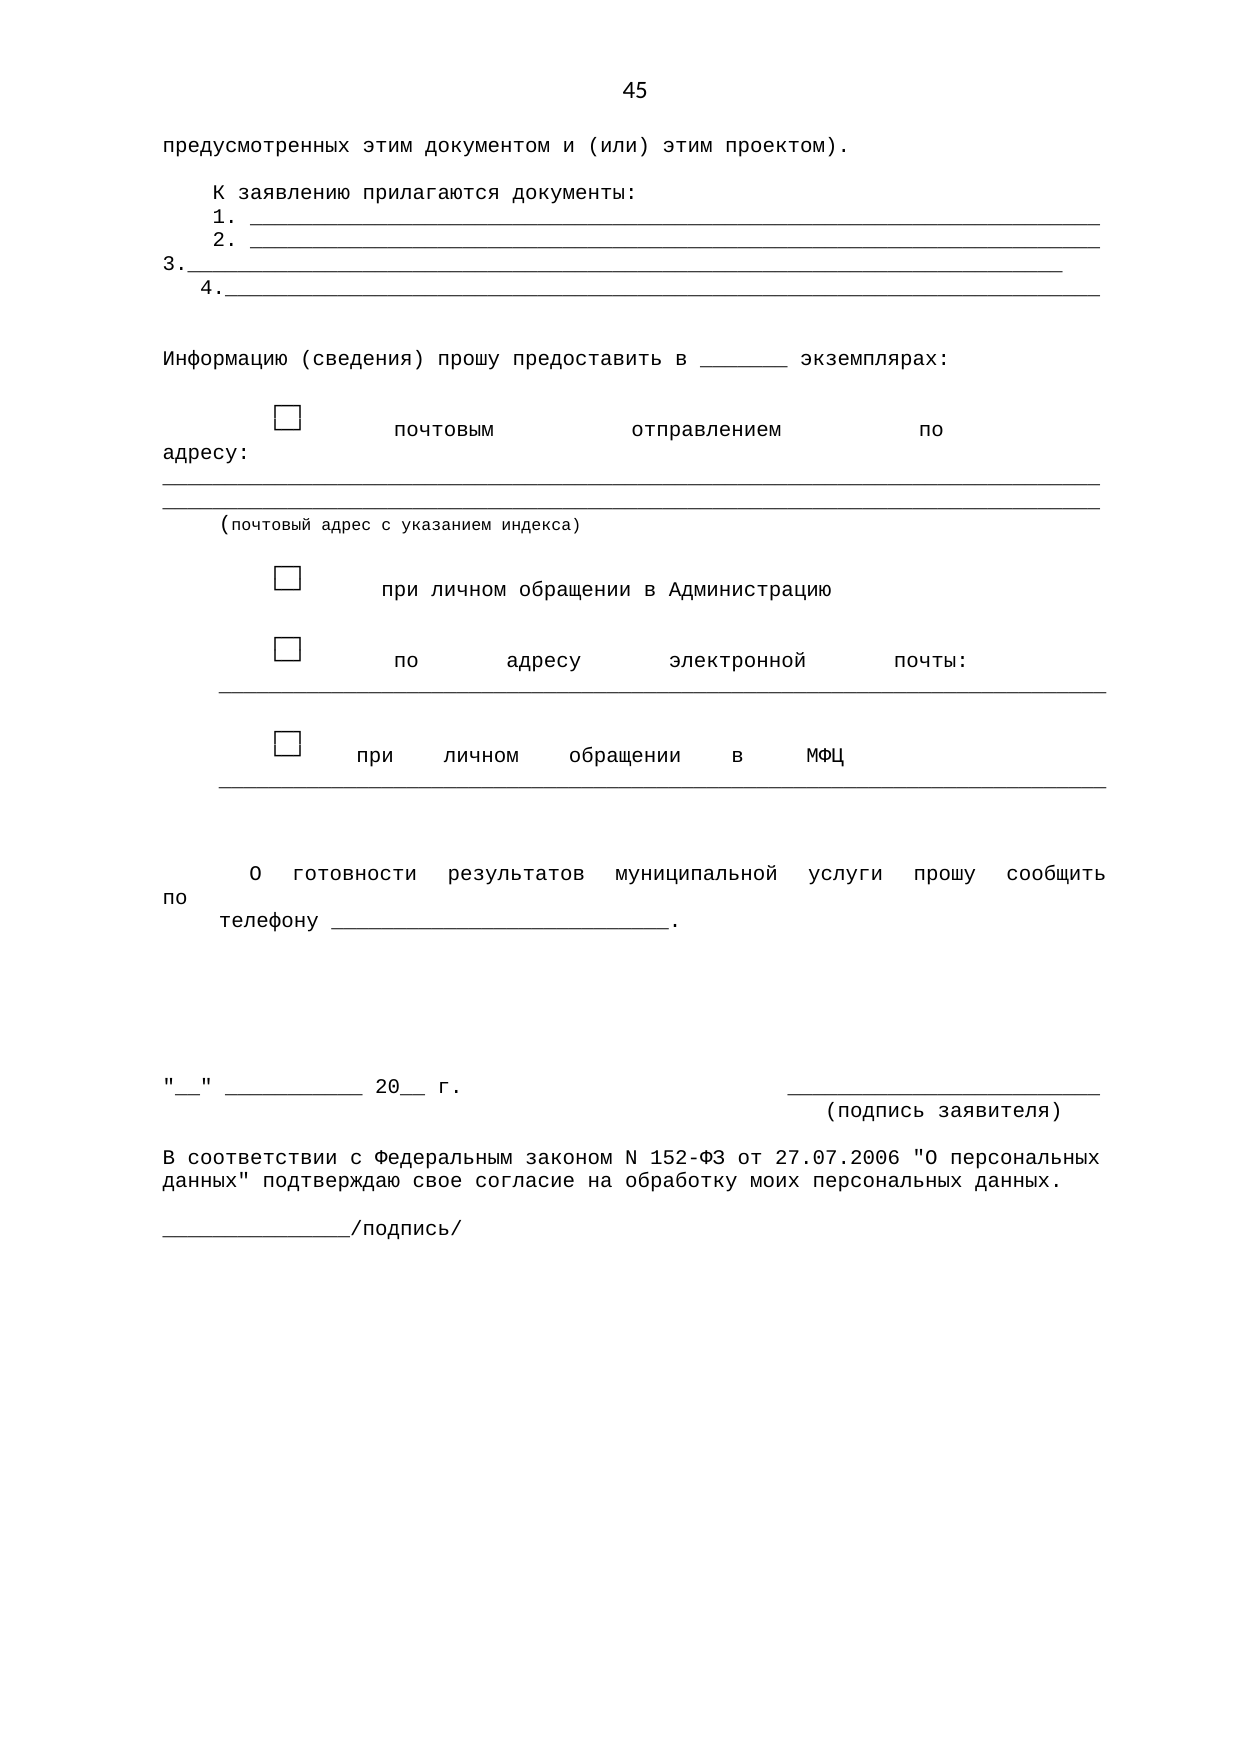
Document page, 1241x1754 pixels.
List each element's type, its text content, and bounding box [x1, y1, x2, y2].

text └─┘ при личном обращении в Администрацию [162, 579, 1107, 603]
text 2. ____________________________________________________________________ [162, 229, 1107, 253]
text ┌─┐ [162, 721, 1107, 745]
text └─┘ почтовым отправлением по адресу: [162, 419, 1107, 466]
text _______________/подпись/ [162, 1218, 1107, 1241]
text 1. ____________________________________________________________________ [162, 206, 1107, 229]
text _______________________________________________________________________ [162, 674, 1107, 698]
text ┌─┐ [162, 556, 1107, 579]
text О готовности результатов муниципальной услуги прошу сообщить по [162, 863, 1107, 910]
text 3.______________________________________________________________________ [162, 253, 1107, 277]
text (подпись заявителя) [162, 1099, 1107, 1123]
text телефону ___________________________. [162, 910, 1107, 934]
text _______________________________________________________________________ [162, 768, 1107, 792]
text предусмотренных этим документом и (или) этим проектом). [162, 135, 1107, 158]
text ┌─┐ [162, 627, 1107, 650]
text К заявлению прилагаются документы: [162, 182, 1107, 206]
text └─┘ по адресу электронной почты: [162, 650, 1107, 674]
text (почтовый адрес с указанием индекса) [162, 513, 1107, 537]
text ┌─┐ [162, 395, 1107, 419]
text └─┘ при личном обращении в МФЦ [162, 745, 1107, 768]
text Информацию (сведения) прошу предоставить в _______ экземплярах: [162, 348, 1107, 371]
text 4.______________________________________________________________________ [162, 277, 1107, 300]
text "__" ___________ 20__ г. _________________________ [162, 1076, 1107, 1099]
text В соответствии с Федеральным законом N 152-ФЗ от 27.07.2006 "О персональных [162, 1147, 1107, 1171]
text данных" подтверждаю свое согласие на обработку моих персональных данных. [162, 1171, 1107, 1194]
text ______________________________________________________________________________________________________________________________________________________ [162, 466, 1107, 513]
